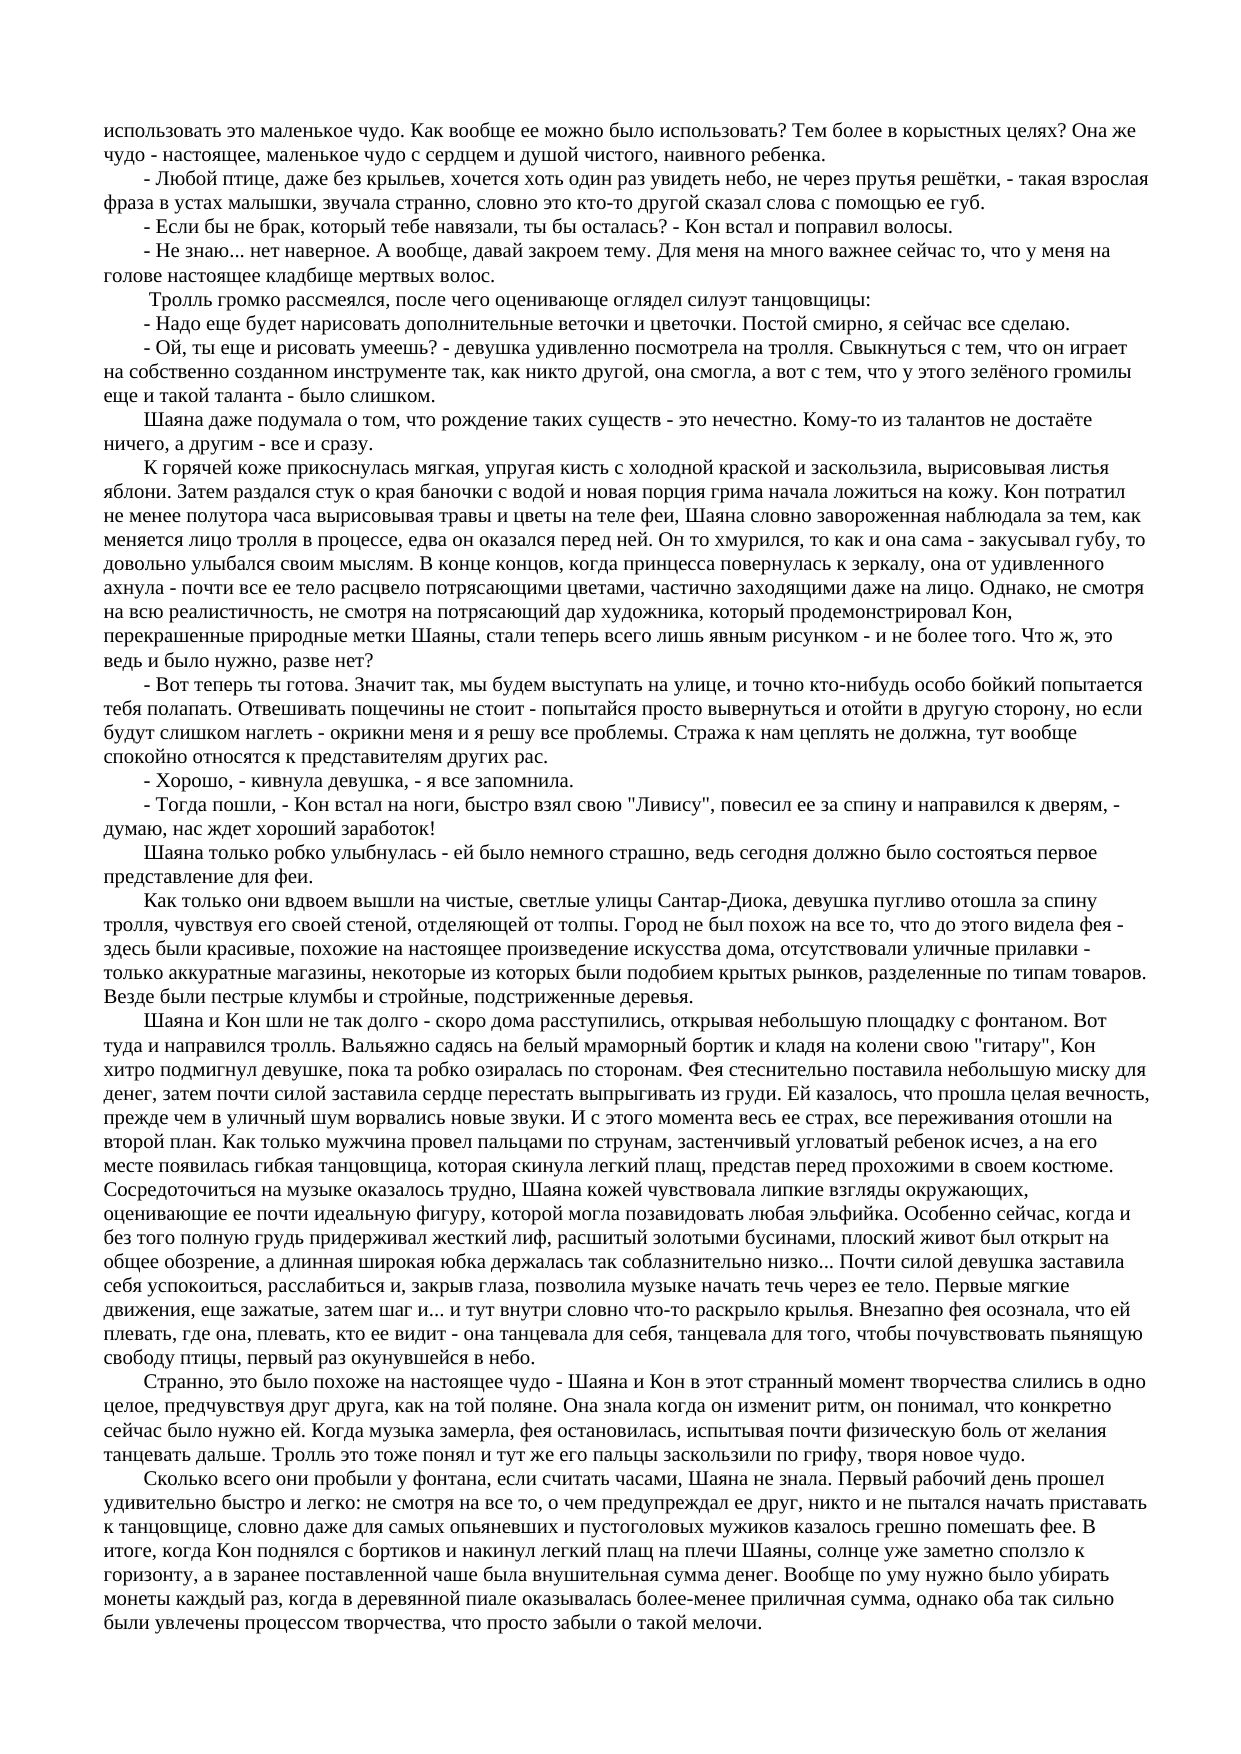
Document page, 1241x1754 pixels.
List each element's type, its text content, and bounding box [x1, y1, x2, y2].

text - Любой птице, даже без крыльев, хочется хоть один раз увидеть небо, не через прутья решётки, - такая взрослая фраза в устах малышки, звучала странно, словно это кто-то другой сказал слова с помощью ее губ. [103, 166, 1152, 214]
text - Не знаю... нет наверное. А вообще, давай закроем тему. Для меня на много важнее сейчас то, что у меня на голове настоящее кладбище мертвых волос. [103, 238, 1152, 287]
text Шаяна даже подумала о том, что рождение таких существ - это нечестно. Кому-то из талантов не достаёте ничего, а другим - все и сразу. [103, 407, 1152, 455]
text - Надо еще будет нарисовать дополнительные веточки и цветочки. Постой смирно, я сейчас все сделаю. [103, 311, 1152, 335]
text - Ой, ты еще и рисовать умеешь? - девушка удивленно посмотрела на тролля. Свыкнуться с тем, что он играет на собственно созданном инструменте так, как никто другой, она смогла, а вот с тем, что у этого зелёного громилы еще и такой таланта - было слишком. [103, 335, 1152, 407]
text - Хорошо, - кивнула девушка, - я все запомнила. [103, 768, 1152, 792]
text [103, 118, 1152, 166]
text Сколько всего они пробыли у фонтана, если считать часами, Шаяна не знала. Первый рабочий день прошел удивительно быстро и легко: не смотря на все то, о чем предупреждал ее друг, никто и не пытался начать приставать к танцовщице, словно даже для самых опьяневших и пустоголовых мужиков казалось грешно помешать фее. В итоге, когда Кон поднялся с бортиков и накинул легкий плащ на плечи Шаяны, солнце уже заметно сползло к горизонту, а в заранее поставленной чаше была внушительная сумма денег. Вообще по уму нужно было убирать монеты каждый раз, когда в деревянной пиале оказывалась более-менее приличная сумма, однако оба так сильно были увлечены процессом творчества, что просто забыли о такой мелочи. [103, 1466, 1152, 1634]
text Шаяна и Кон шли не так долго - скоро дома расступились, открывая небольшую площадку с фонтаном. Вот туда и направился тролль. Вальяжно садясь на белый мраморный бортик и кладя на колени свою "гитару", Кон хитро подмигнул девушке, пока та робко озиралась по сторонам. Фея стеснительно поставила небольшую миску для денег, затем почти силой заставила сердце перестать выпрыгивать из груди. Ей казалось, что прошла целая вечность, прежде чем в уличный шум ворвались новые звуки. И с этого момента весь ее страх, все переживания отошли на второй план. Как только мужчина провел пальцами по струнам, застенчивый угловатый ребенок исчез, а на его месте появилась гибкая танцовщица, которая скинула легкий плащ, представ перед прохожими в своем костюме. Сосредоточиться на музыке оказалось трудно, Шаяна кожей чувствовала липкие взгляды окружающих, оценивающие ее почти идеальную фигуру, которой могла позавидовать любая эльфийка. Особенно сейчас, когда и без того полную грудь придерживал жесткий лиф, расшитый золотыми бусинами, плоский живот был открыт на общее обозрение, а длинная широкая юбка держалась так соблазнительно низко... Почти силой девушка заставила себя успокоиться, расслабиться и, закрыв глаза, позволила музыке начать течь через ее тело. Первые мягкие движения, еще зажатые, затем шаг и... и тут внутри словно что-то раскрыло крылья. Внезапно фея осознала, что ей плевать, где она, плевать, кто ее видит - она танцевала для себя, танцевала для того, чтобы почувствовать пьянящую свободу птицы, первый раз окунувшейся в небо. [103, 1008, 1152, 1369]
text - Если бы не брак, который тебе навязали, ты бы осталась? - Кон встал и поправил волосы. [103, 214, 1152, 238]
text - Тогда пошли, - Кон встал на ноги, быстро взял свою "Ливису", повесил ее за спину и направился к дверям, - думаю, нас ждет хороший заработок! [103, 792, 1152, 840]
text Тролль громко рассмеялся, после чего оценивающе оглядел силуэт танцовщицы: [103, 287, 1152, 311]
text К горячей коже прикоснулась мягкая, упругая кисть с холодной краской и заскользила, вырисовывая листья яблони. Затем раздался стук о края баночки с водой и новая порция грима начала ложиться на кожу. Кон потратил не менее полутора часа вырисовывая травы и цветы на теле феи, Шаяна словно завороженная наблюдала за тем, как меняется лицо тролля в процессе, едва он оказался перед ней. Он то хмурился, то как и она сама - закусывал губу, то довольно улыбался своим мыслям. В конце концов, когда принцесса повернулась к зеркалу, она от удивленного ахнула - почти все ее тело расцвело потрясающими цветами, частично заходящими даже на лицо. Однако, не смотря на всю реалистичность, не смотря на потрясающий дар художника, который продемонстрировал Кон, перекрашенные природные метки Шаяны, стали теперь всего лишь явным рисунком - и не более того. Что ж, это ведь и было нужно, разве нет? [103, 455, 1152, 672]
text Как только они вдвоем вышли на чистые, светлые улицы Сантар-Диока, девушка пугливо отошла за спину тролля, чувствуя его своей стеной, отделяющей от толпы. Город не был похож на все то, что до этого видела фея - здесь были красивые, похожие на настоящее произведение искусства дома, отсутствовали уличные прилавки - только аккуратные магазины, некоторые из которых были подобием крытых рынков, разделенные по типам товаров. Везде были пестрые клумбы и стройные, подстриженные деревья. [103, 888, 1152, 1008]
text Странно, это было похоже на настоящее чудо - Шаяна и Кон в этот странный момент творчества слились в одно целое, предчувствуя друг друга, как на той поляне. Она знала когда он изменит ритм, он понимал, что конкретно сейчас было нужно ей. Когда музыка замерла, фея остановилась, испытывая почти физическую боль от желания танцевать дальше. Тролль это тоже понял и тут же его пальцы заскользили по грифу, творя новое чудо. [103, 1369, 1152, 1466]
text Шаяна только робко улыбнулась - ей было немного страшно, ведь сегодня должно было состояться первое представление для феи. [103, 840, 1152, 888]
text - Вот теперь ты готова. Значит так, мы будем выступать на улице, и точно кто-нибудь особо бойкий попытается тебя полапать. Отвешивать пощечины не стоит - попытайся просто вывернуться и отойти в другую сторону, но если будут слишком наглеть - окрикни меня и я решу все проблемы. Стража к нам цеплять не должна, тут вообще спокойно относятся к представителям других рас. [103, 672, 1152, 768]
